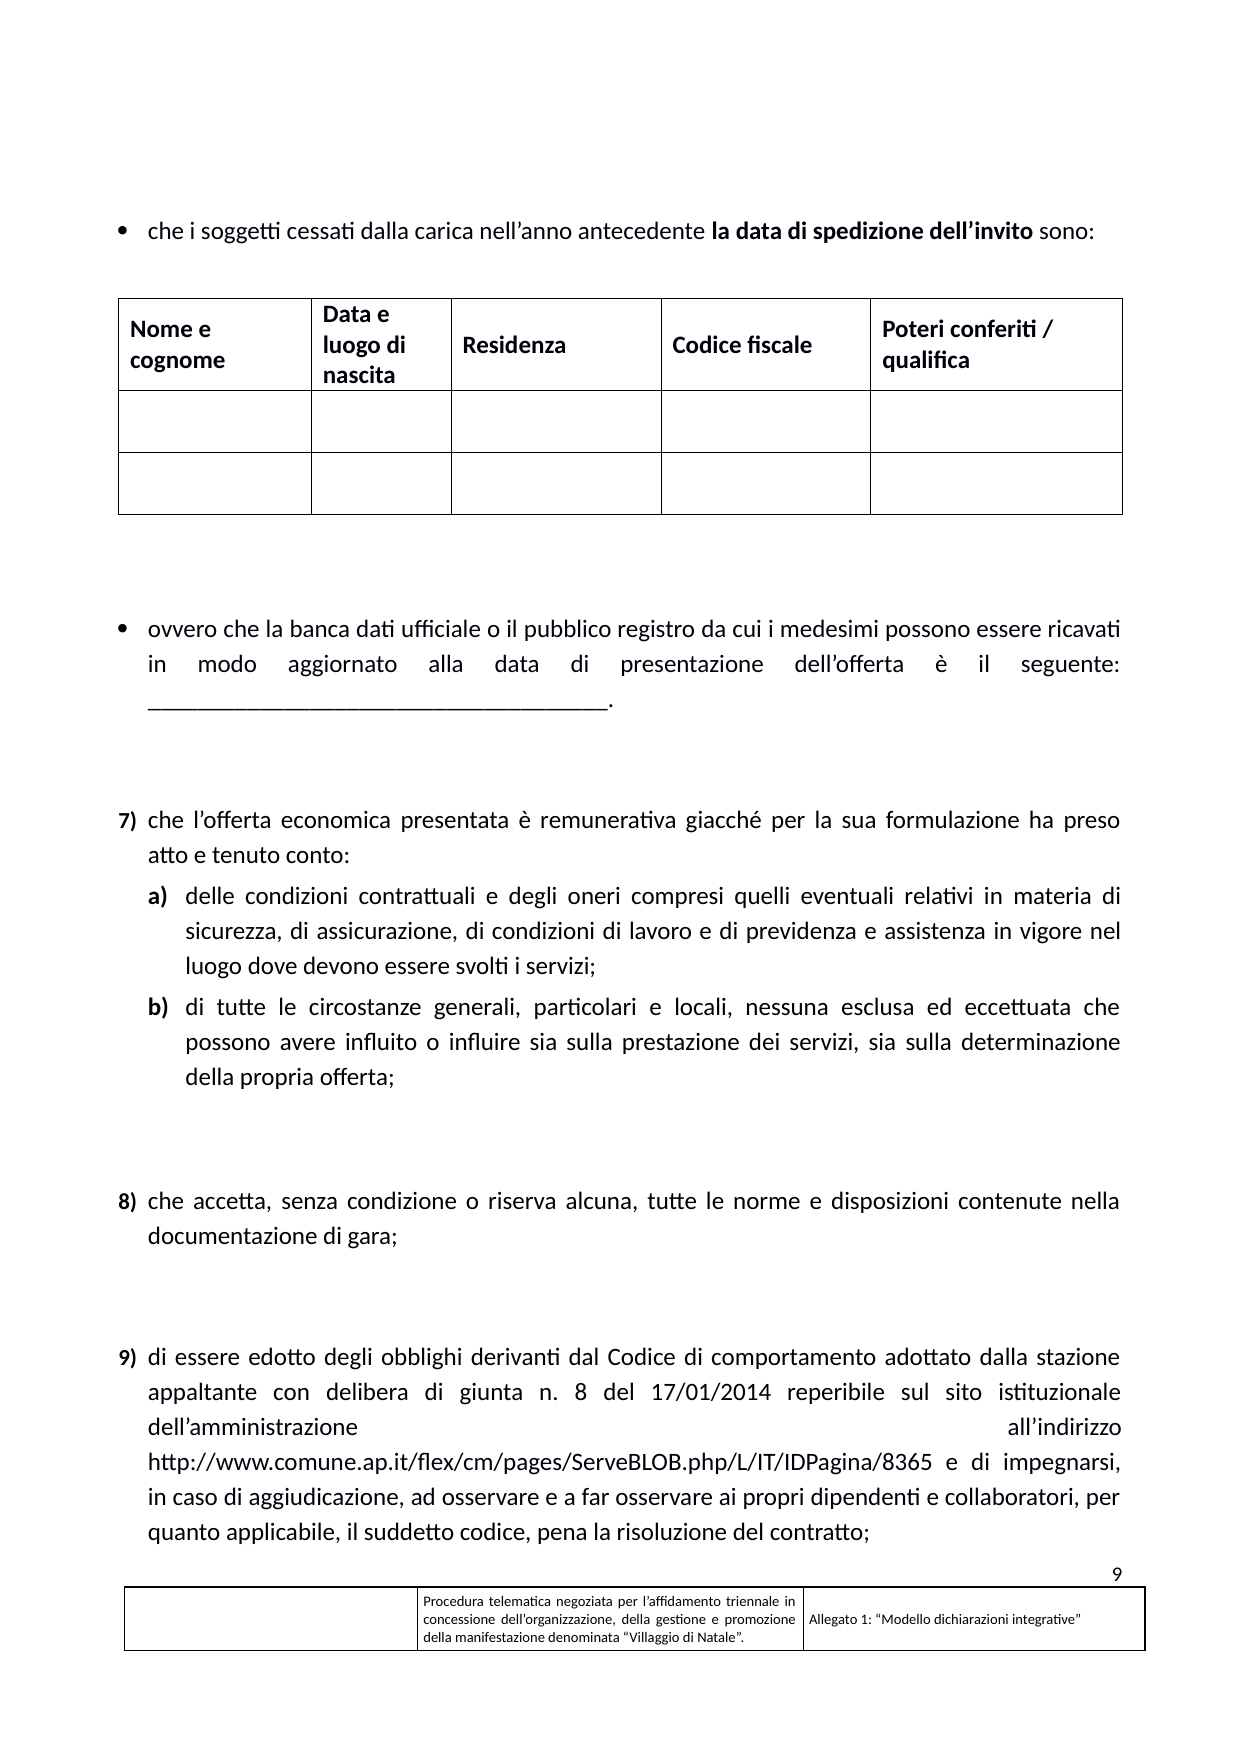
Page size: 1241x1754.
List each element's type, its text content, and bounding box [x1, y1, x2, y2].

table_cell [312, 453, 451, 514]
table_header Nome e cognome [119, 299, 311, 390]
table_cell [312, 391, 451, 452]
table_cell [119, 453, 311, 514]
table_cell [871, 453, 1122, 514]
table_cell [452, 391, 661, 452]
table_header Data e luogo di nascita [312, 299, 451, 390]
list di tutte le circostanze generali, particolari e locali, nessuna esclusa ed eccettuata che possono avere influito o influire sia sulla prestazione dei servizi, sia sulla determinazione della propria offerta; [148, 991, 1122, 1092]
table_cell [662, 453, 870, 514]
table_cell [871, 391, 1122, 452]
list ovvero che la banca dati ufficiale o il pubblico registro da cui i medesimi possono essere ricavati in modo aggiornato alla data di presentazione dell’offerta è il seguente: _____________________________________. [118, 613, 1122, 713]
table_header Residenza [452, 299, 661, 390]
list delle condizioni contrattuali e degli oneri compresi quelli eventuali relativi in materia di sicurezza, di assicurazione, di condizioni di lavoro e di previdenza e assistenza in vigore nel luogo dove devono essere svolti i servizi; [148, 880, 1122, 981]
table_cell [662, 391, 870, 452]
list che i soggetti cessati dalla carica nell’anno antecedente la data di spedizione dell’invito sono: [118, 215, 1122, 245]
list di essere edotto degli obblighi derivanti dal Codice di comportamento adottato dalla stazione appaltante con delibera di giunta n. 8 del 17/01/2014 reperibile sul sito istituzionale dell’amministrazione all’indirizzo http://www.comune.ap.it/flex/cm/pages/ServeBLOB.php/L/IT/IDPagina/8365 e di impegnarsi, in caso di aggiudicazione, ad osservare e a far osservare ai propri dipendenti e collaboratori, per quanto applicabile, il suddetto codice, pena la risoluzione del contratto; [118, 1341, 1122, 1547]
list che accetta, senza condizione o riserva alcuna, tutte le norme e disposizioni contenute nella documentazione di gara; [118, 1185, 1122, 1251]
table_cell [119, 391, 311, 452]
table_header Codice fiscale [662, 299, 870, 390]
table_cell [452, 453, 661, 514]
table_header Poteri conferiti / qualifica [871, 299, 1122, 390]
list che l’offerta economica presentata è remunerativa giacché per la sua formulazione ha preso atto e tenuto conto: [118, 804, 1122, 869]
